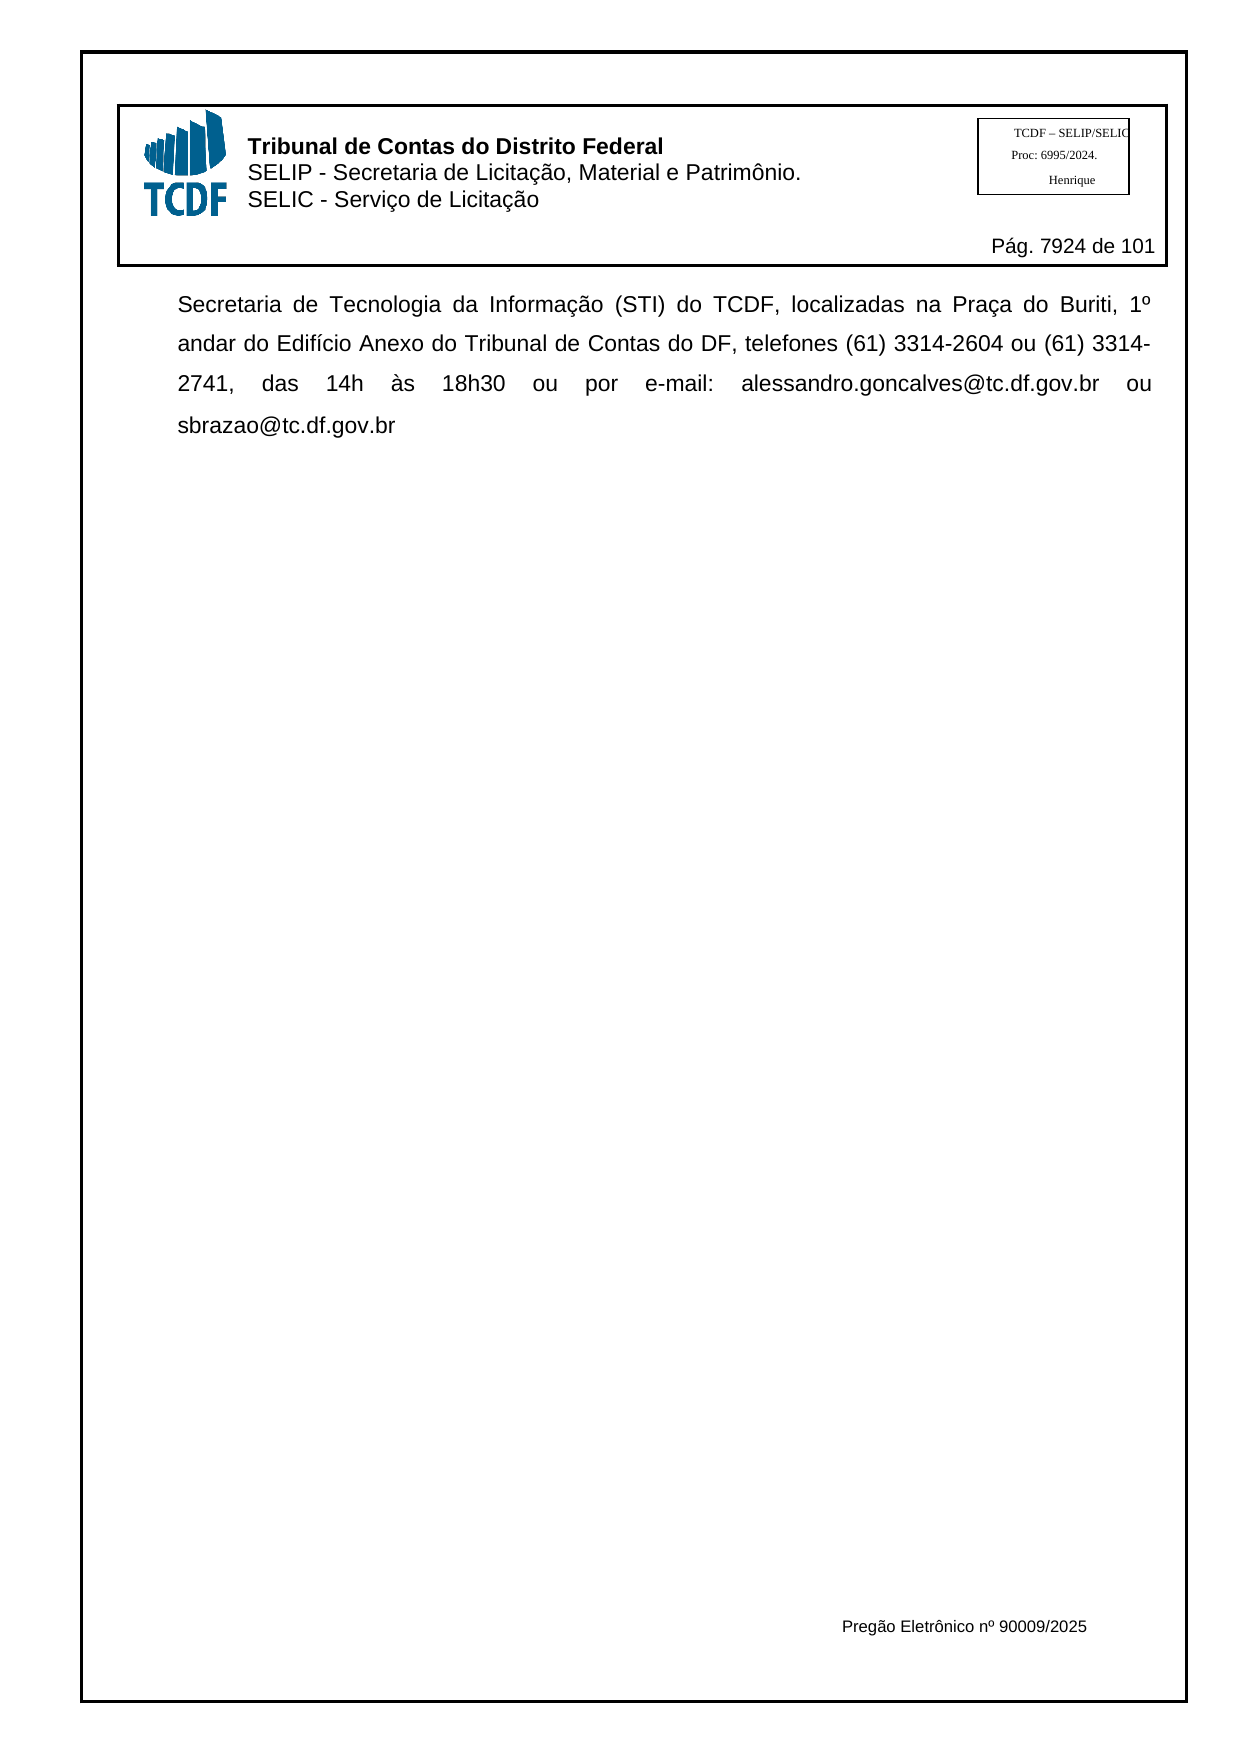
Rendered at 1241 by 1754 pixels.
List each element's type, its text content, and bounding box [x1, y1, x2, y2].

picture [129, 107, 241, 218]
